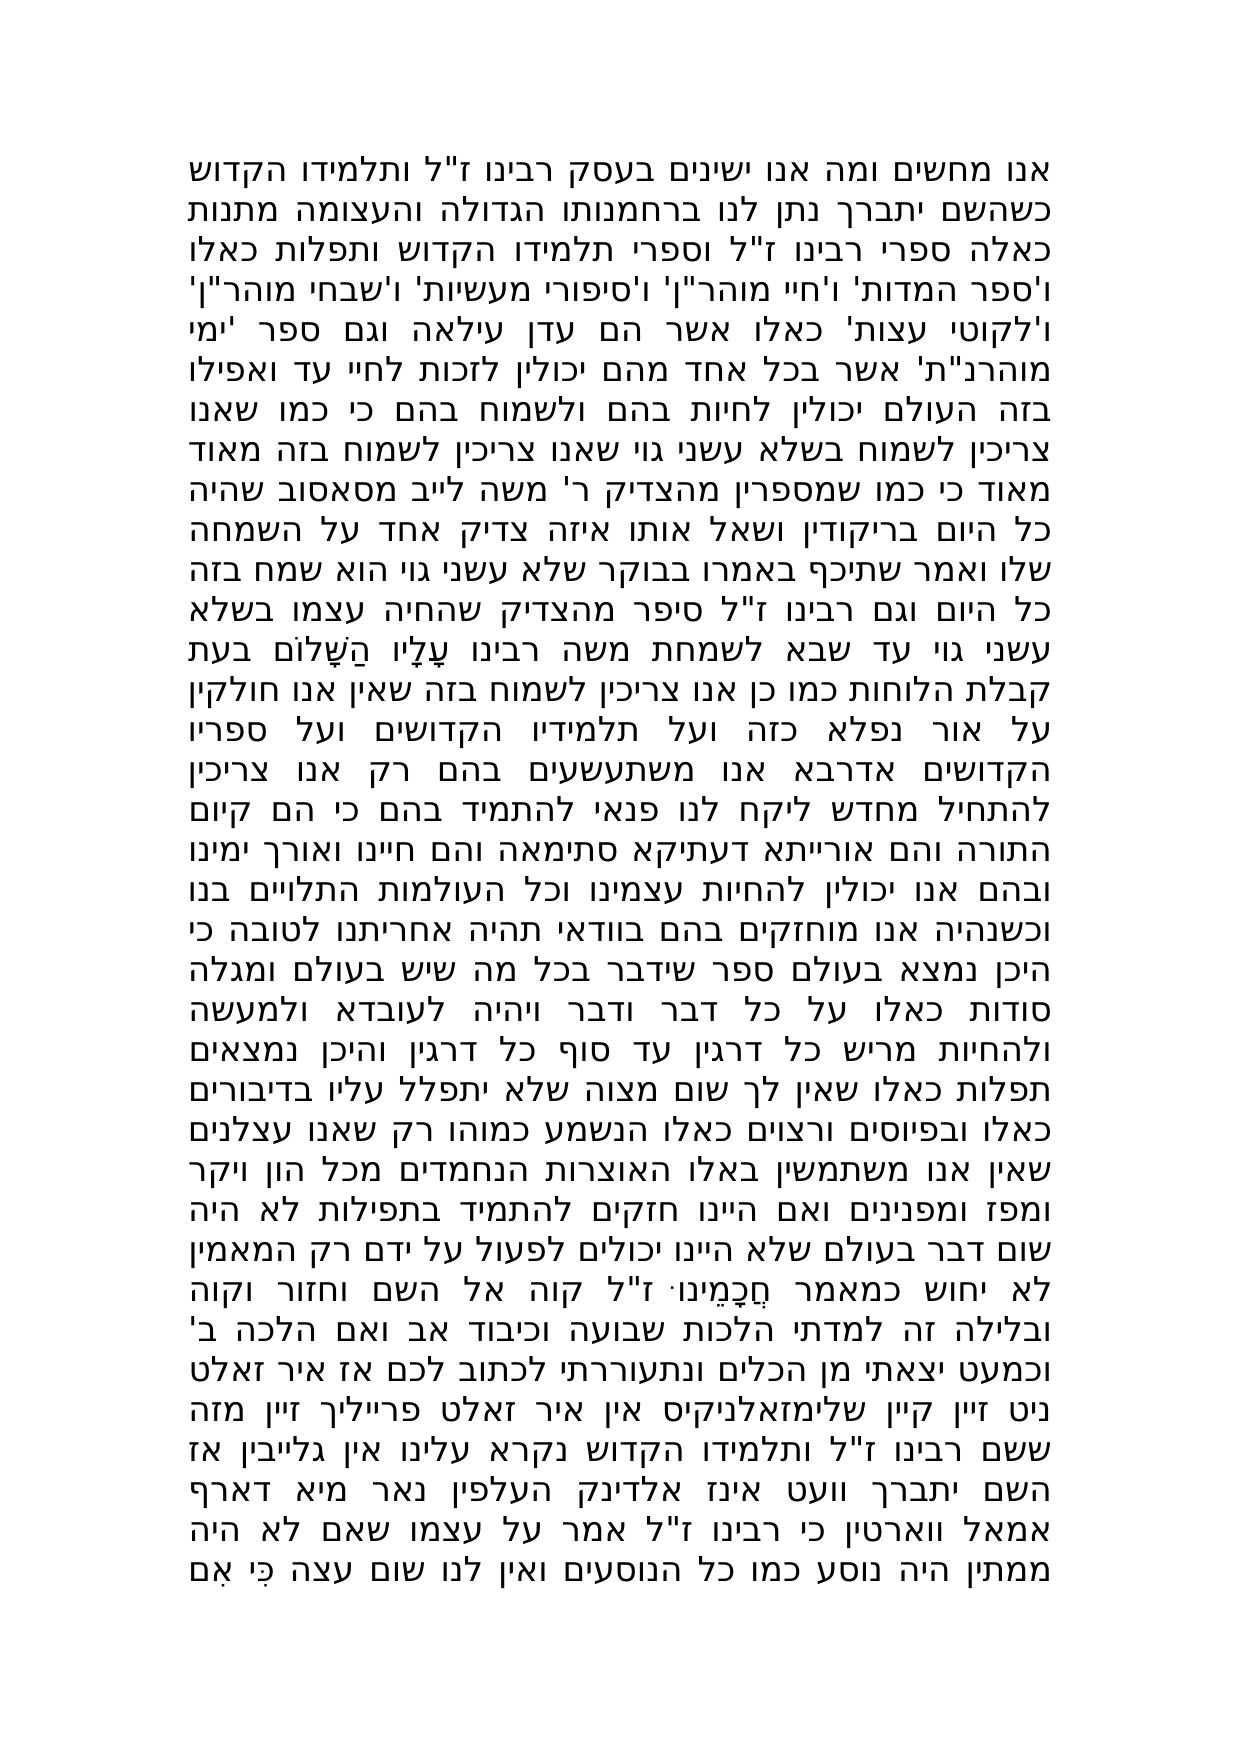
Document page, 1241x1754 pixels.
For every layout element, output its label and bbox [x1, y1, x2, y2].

text [187, 150, 1053, 1590]
